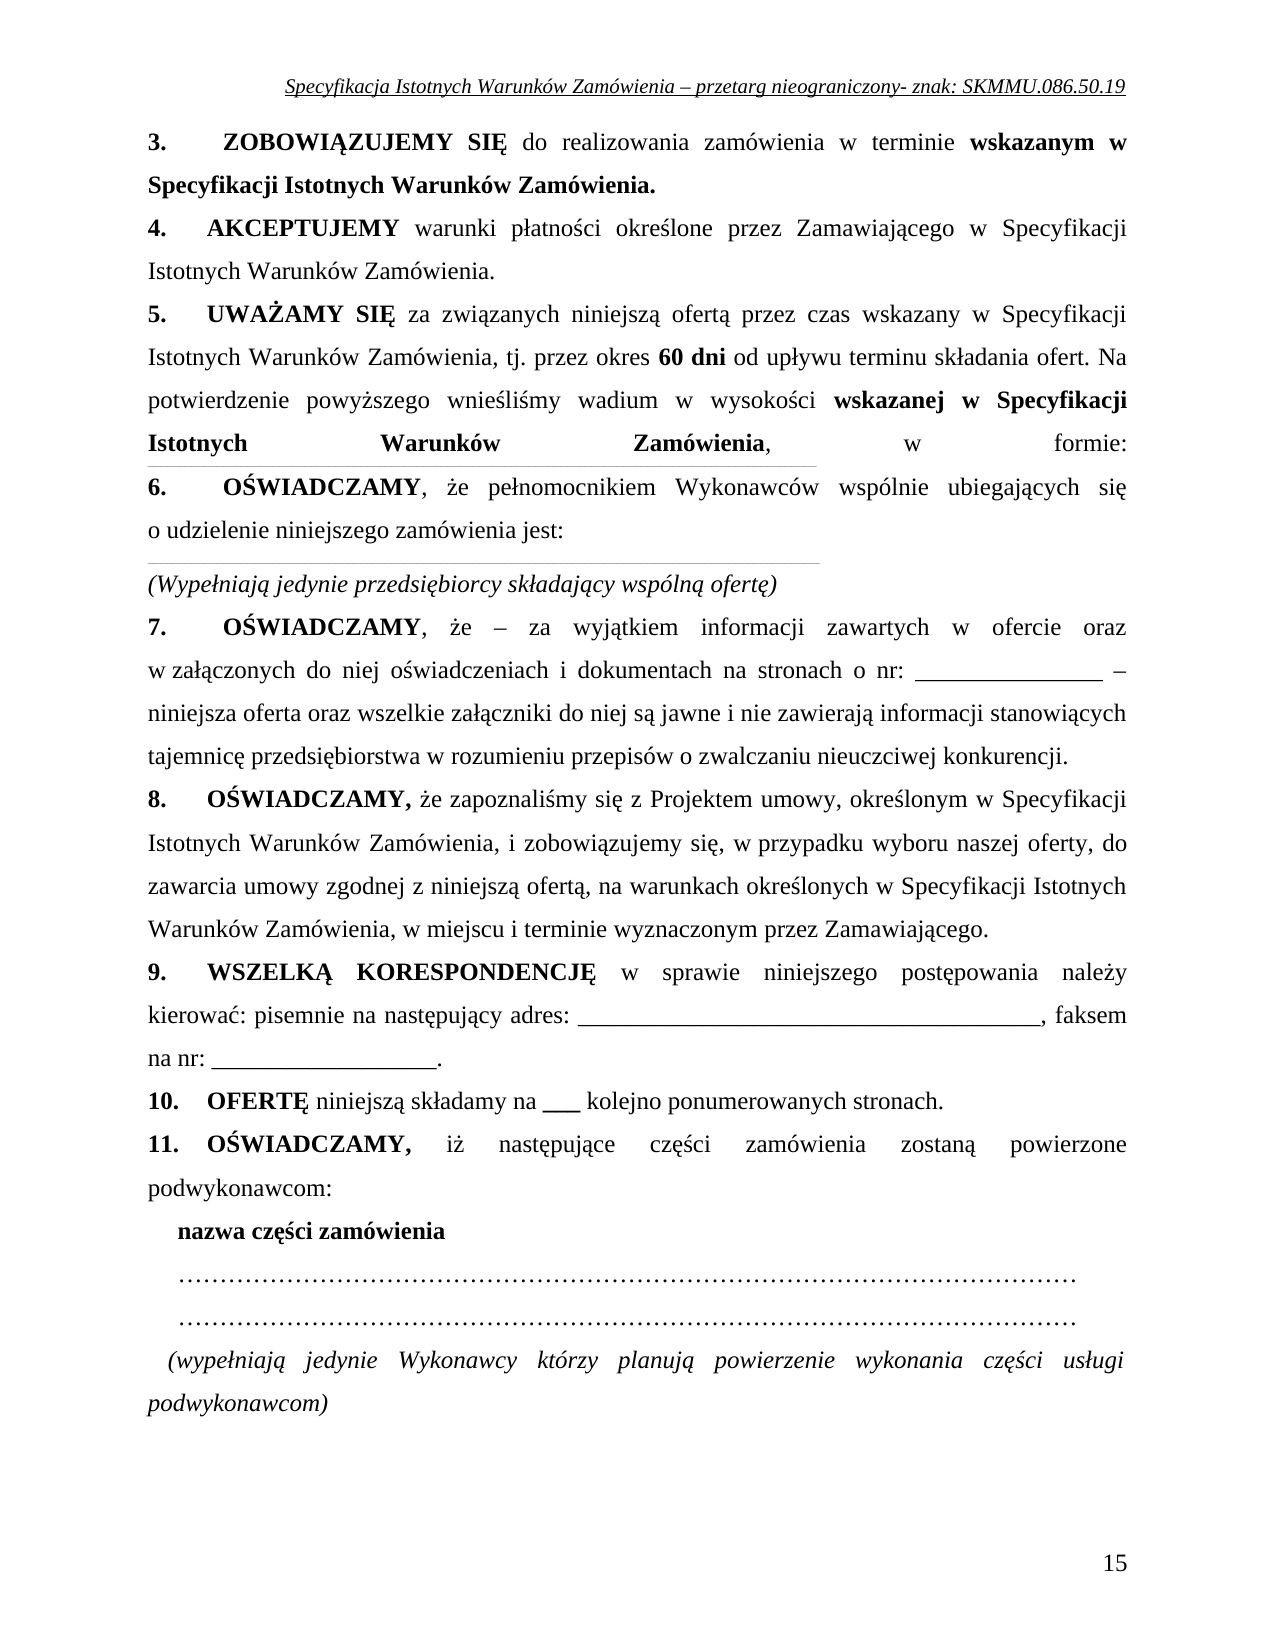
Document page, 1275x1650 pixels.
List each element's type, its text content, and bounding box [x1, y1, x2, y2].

text ……………………………………………………………………………………………… [177, 1259, 1127, 1288]
list OŚWIADCZAMY, iż następujące części zamówienia zostaną powierzone podwykonawcom: [148, 1129, 1127, 1201]
text ……………………………………………………………………………………………… [177, 1302, 1127, 1331]
text (Wypełniają jedynie przedsiębiorcy składający wspólną ofertę) [148, 569, 1127, 598]
list ZOBOWIĄZUJEMY SIĘ do realizowania zamówienia w terminie wskazanym w Specyfikacji Istotnych Warunków Zamówienia. [148, 127, 1127, 198]
list WSZELKĄ KORESPONDENCJĘ w sprawie niniejszego postępowania należy kierować: pisemnie na następujący adres: _____________________________________, faksem na nr: __________________. [148, 957, 1127, 1072]
list OŚWIADCZAMY, że – za wyjątkiem informacji zawartych w ofercie oraz w załączonych do niej oświadczeniach i dokumentach na stronach o nr: _______________ – niniejsza oferta oraz wszelkie załączniki do niej są jawne i nie zawierają informacji stanowiących tajemnicę przedsiębiorstwa w rozumieniu przepisów o zwalczaniu nieuczciwej konkurencji. [148, 612, 1127, 770]
list AKCEPTUJEMY warunki płatności określone przez Zamawiającego w Specyfikacji Istotnych Warunków Zamówienia. [148, 213, 1127, 285]
text nazwa części zamówienia [177, 1216, 1127, 1244]
list OŚWIADCZAMY, że pełnomocnikiem Wykonawców wspólnie ubiegających się o udzielenie niniejszego zamówienia jest: [148, 472, 1127, 544]
list OŚWIADCZAMY, że zapoznaliśmy się z Projektem umowy, określonym w Specyfikacji Istotnych Warunków Zamówienia, i zobowiązujemy się, w przypadku wyboru naszej oferty, do zawarcia umowy zgodnej z niniejszą ofertą, na warunkach określonych w Specyfikacji Istotnych Warunków Zamówienia, w miejscu i terminie wyznaczonym przez Zamawiającego. [148, 784, 1127, 943]
list OFERTĘ niniejszą składamy na ___ kolejno ponumerowanych stronach. [148, 1086, 1127, 1115]
list UWAŻAMY SIĘ za związanych niniejszą ofertą przez czas wskazany w Specyfikacji Istotnych Warunków Zamówienia, tj. przez okres 60 dni od upływu terminu składania ofert. Na potwierdzenie powyższego wnieśliśmy wadium w wysokości wskazanej w Specyfikacji Istotnych Warunków Zamówienia, w formie: ______________________________________________________________________________________________________________________________________________________________________________________________________________________ [148, 299, 1127, 468]
text (wypełniają jedynie Wykonawcy którzy planują powierzenie wykonania części usługi podwykonawcom) [148, 1345, 1127, 1417]
